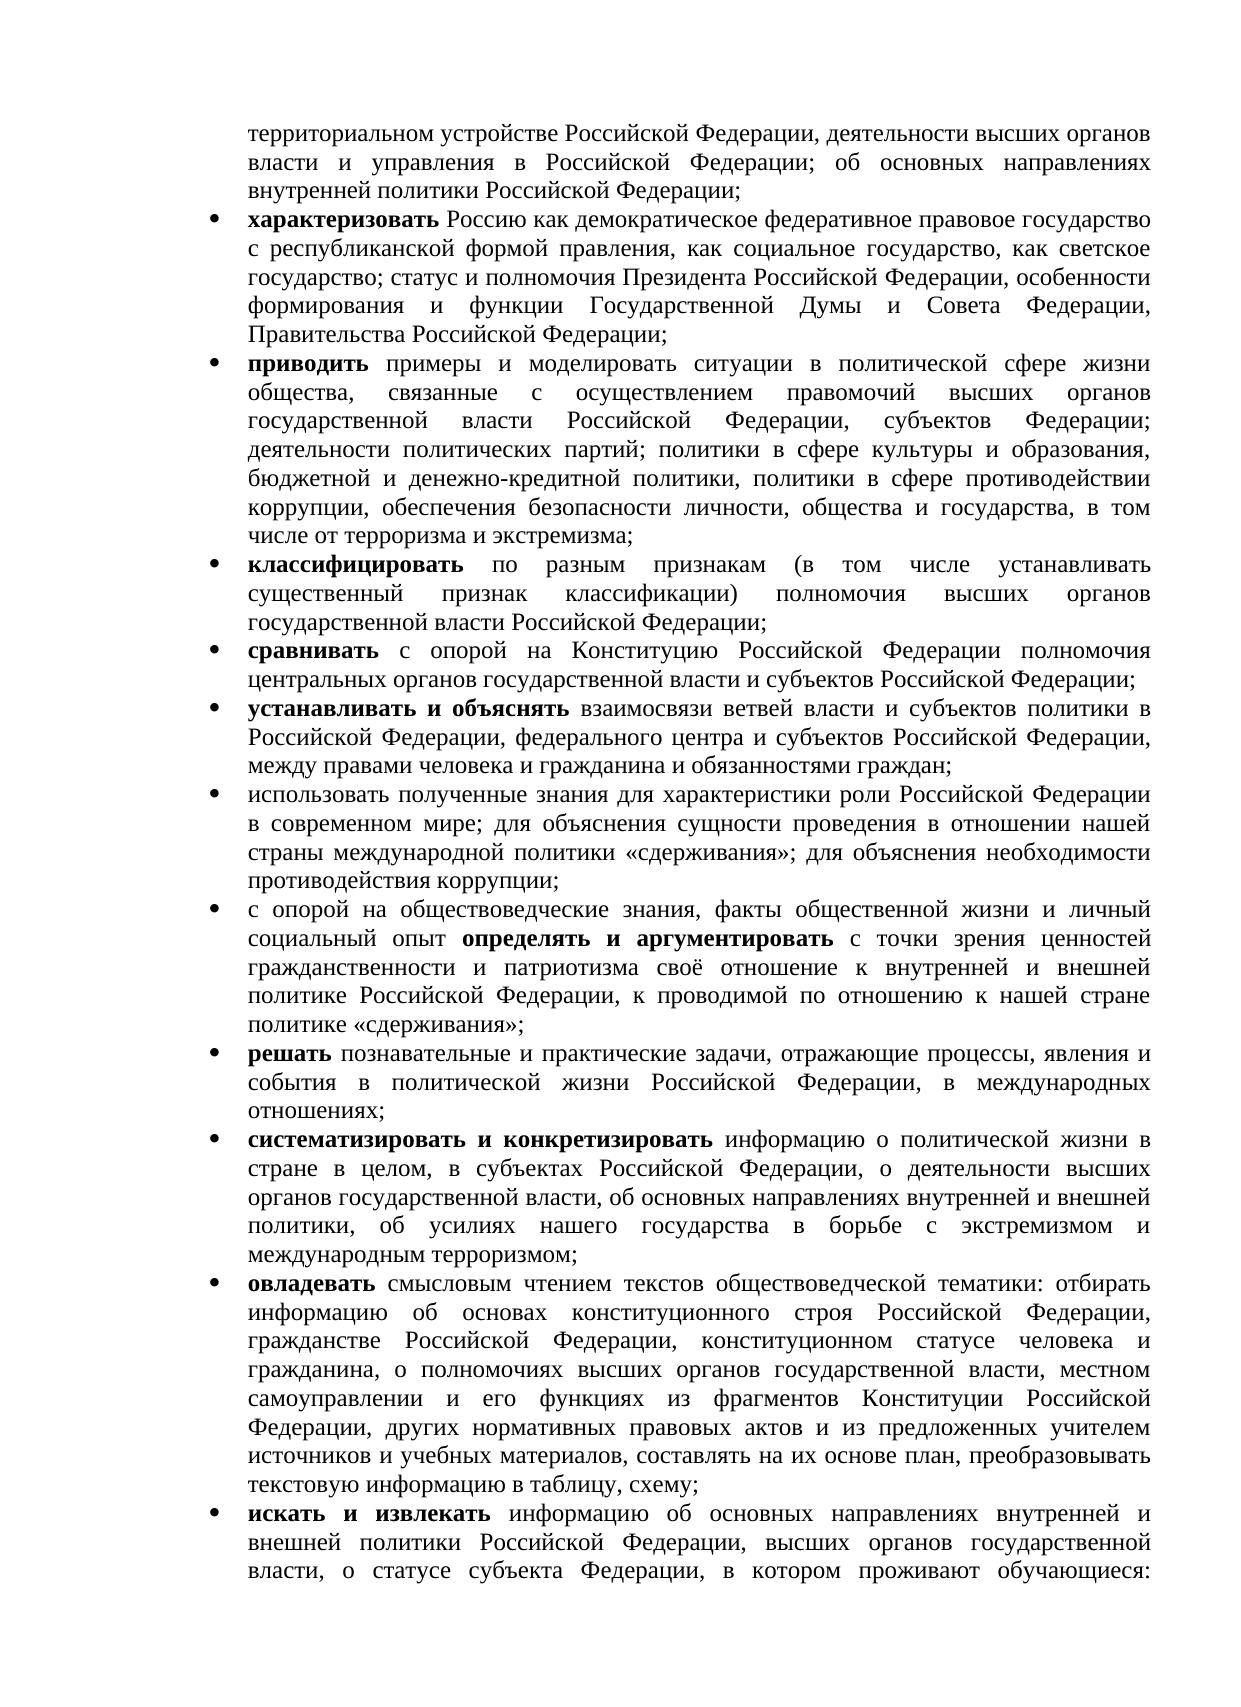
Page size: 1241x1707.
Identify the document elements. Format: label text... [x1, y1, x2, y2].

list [210, 1498, 1152, 1584]
list сравнивать с опорой на Конституцию Российской Федерации полномочия центральных органов государственной власти и субъектов Российской Федерации; [210, 636, 1152, 693]
list характеризовать Россию как демократическое федеративное правовое государство с республиканской формой правления, как социальное государство, как светское государство; статус и полномочия Президента Российской Федерации, особенности формирования и функции Государственной Думы и Совета Федерации, Правительства Российской Федерации; [210, 204, 1152, 348]
list решать познавательные и практические задачи, отражающие процессы, явления и события в политической жизни Российской Федерации, в международных отношениях; [210, 1038, 1152, 1124]
list устанавливать и объяснять взаимосвязи ветвей власти и субъектов политики в Российской Федерации, федерального центра и субъектов Российской Федерации, между правами человека и гражданина и обязанностями граждан; [210, 693, 1152, 779]
list с опорой на обществоведческие знания, факты общественной жизни и личный социальный опыт определять и аргументировать с точки зрения ценностей гражданственности и патриотизма своё отношение к внутренней и внешней политике Российской Федерации, к проводимой по отношению к нашей стране политике «сдерживания»; [210, 894, 1152, 1038]
list приводить примеры и моделировать ситуации в политической сфере жизни общества, связанные с осуществлением правомочий высших органов государственной власти Российской Федерации, субъектов Федерации; деятельности политических партий; политики в сфере культуры и образования, бюджетной и денежно-кредитной политики, политики в сфере противодействии коррупции, обеспечения безопасности личности, общества и государства, в том числе от терроризма и экстремизма; [210, 348, 1152, 549]
list использовать полученные знания для характеристики роли Российской Федерации в современном мире; для объяснения сущности проведения в отношении нашей страны международной политики «сдерживания»; для объяснения необходимости противодействия коррупции; [210, 779, 1152, 894]
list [210, 118, 1152, 204]
list систематизировать и конкретизировать информацию о политической жизни в стране в целом, в субъектах Российской Федерации, о деятельности высших органов государственной власти, об основных направлениях внутренней и внешней политики, об усилиях нашего государства в борьбе с экстремизмом и международным терроризмом; [210, 1124, 1152, 1268]
list классифицировать по разным признакам (в том числе устанавливать существенный признак классификации) полномочия высших органов государственной власти Российской Федерации; [210, 549, 1152, 636]
list овладевать смысловым чтением текстов обществоведческой тематики: отбирать информацию об основах конституционного строя Российской Федерации, гражданстве Российской Федерации, конституционном статусе человека и гражданина, о полномочиях высших органов государственной власти, местном самоуправлении и его функциях из фрагментов Конституции Российской Федерации, других нормативных правовых актов и из предложенных учителем источников и учебных материалов, составлять на их основе план, преобразовывать текстовую информацию в таблицу, схему; [210, 1268, 1152, 1498]
